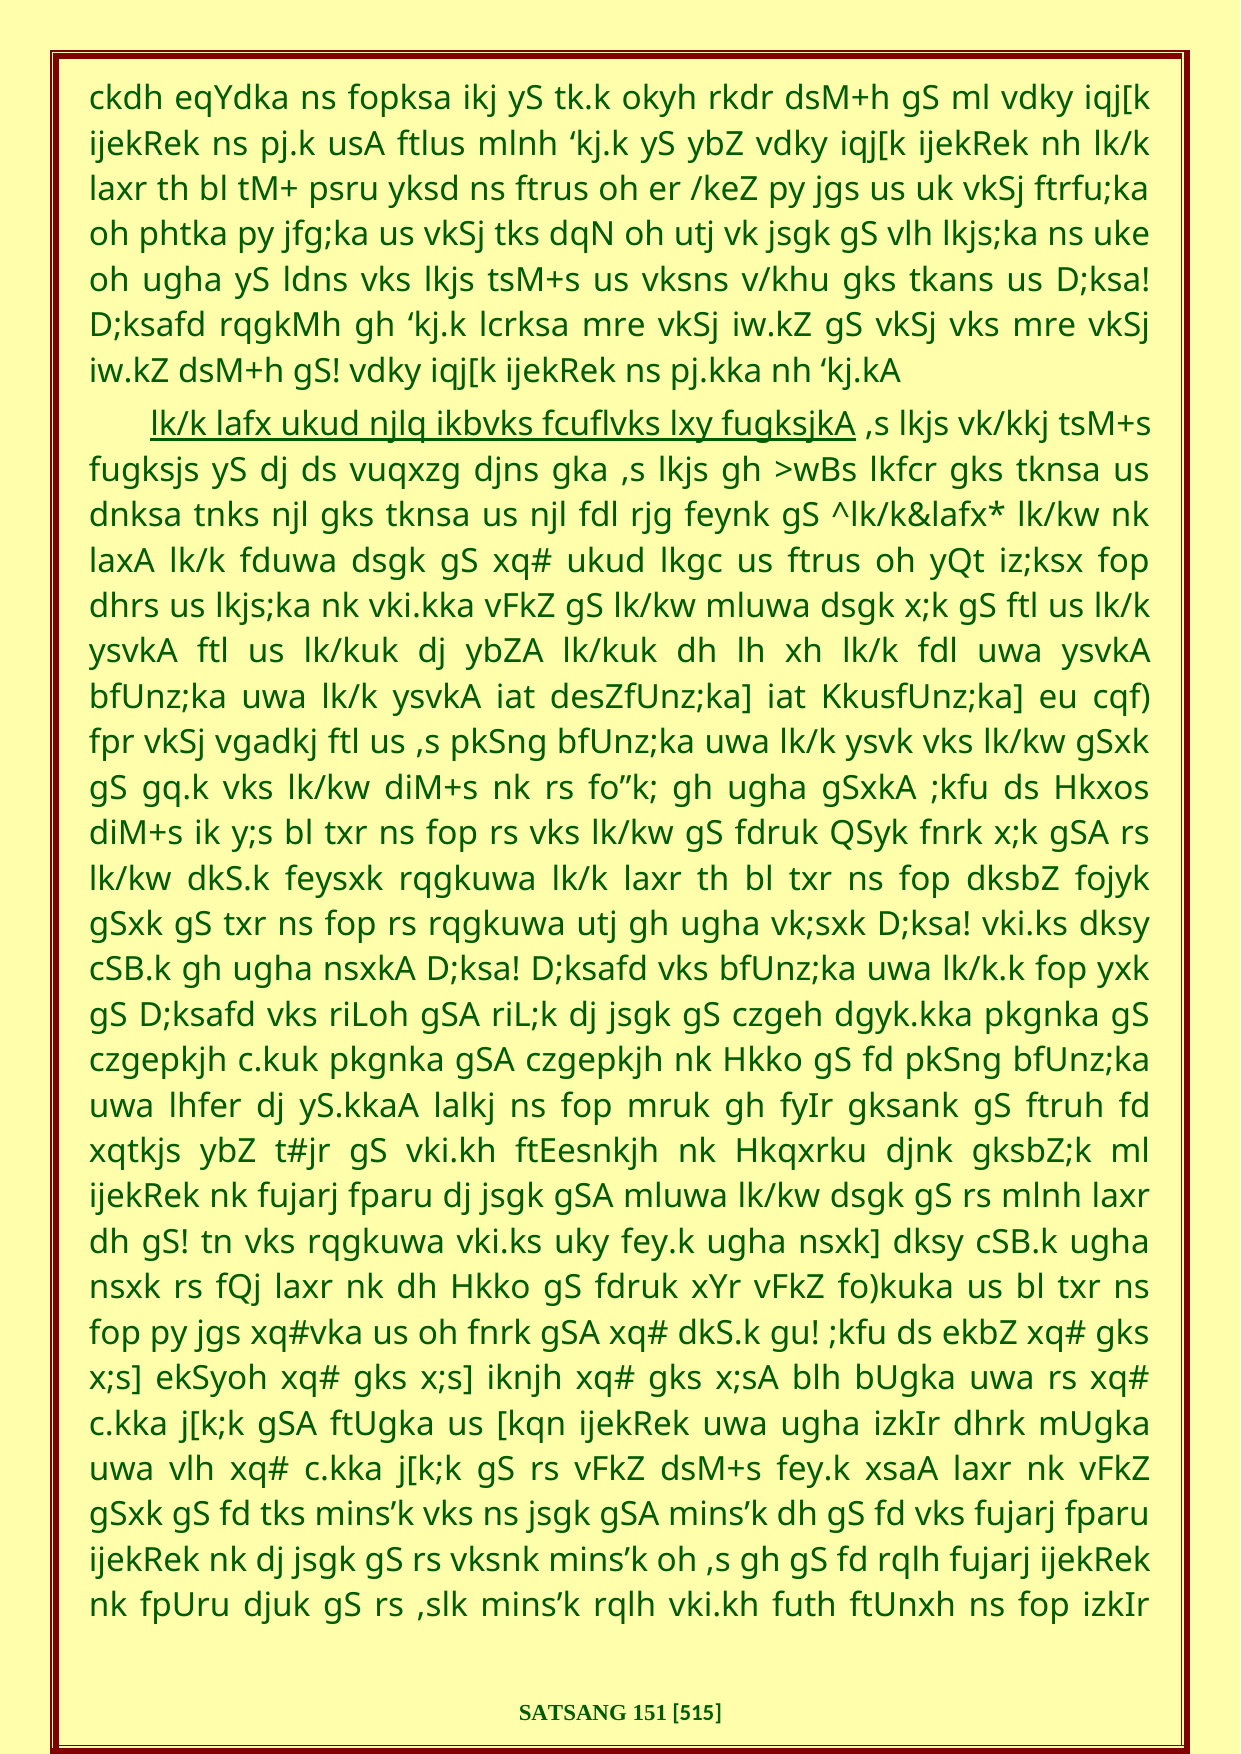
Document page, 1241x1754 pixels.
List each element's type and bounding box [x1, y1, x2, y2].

text [89, 74, 1152, 392]
text [89, 400, 1152, 1626]
